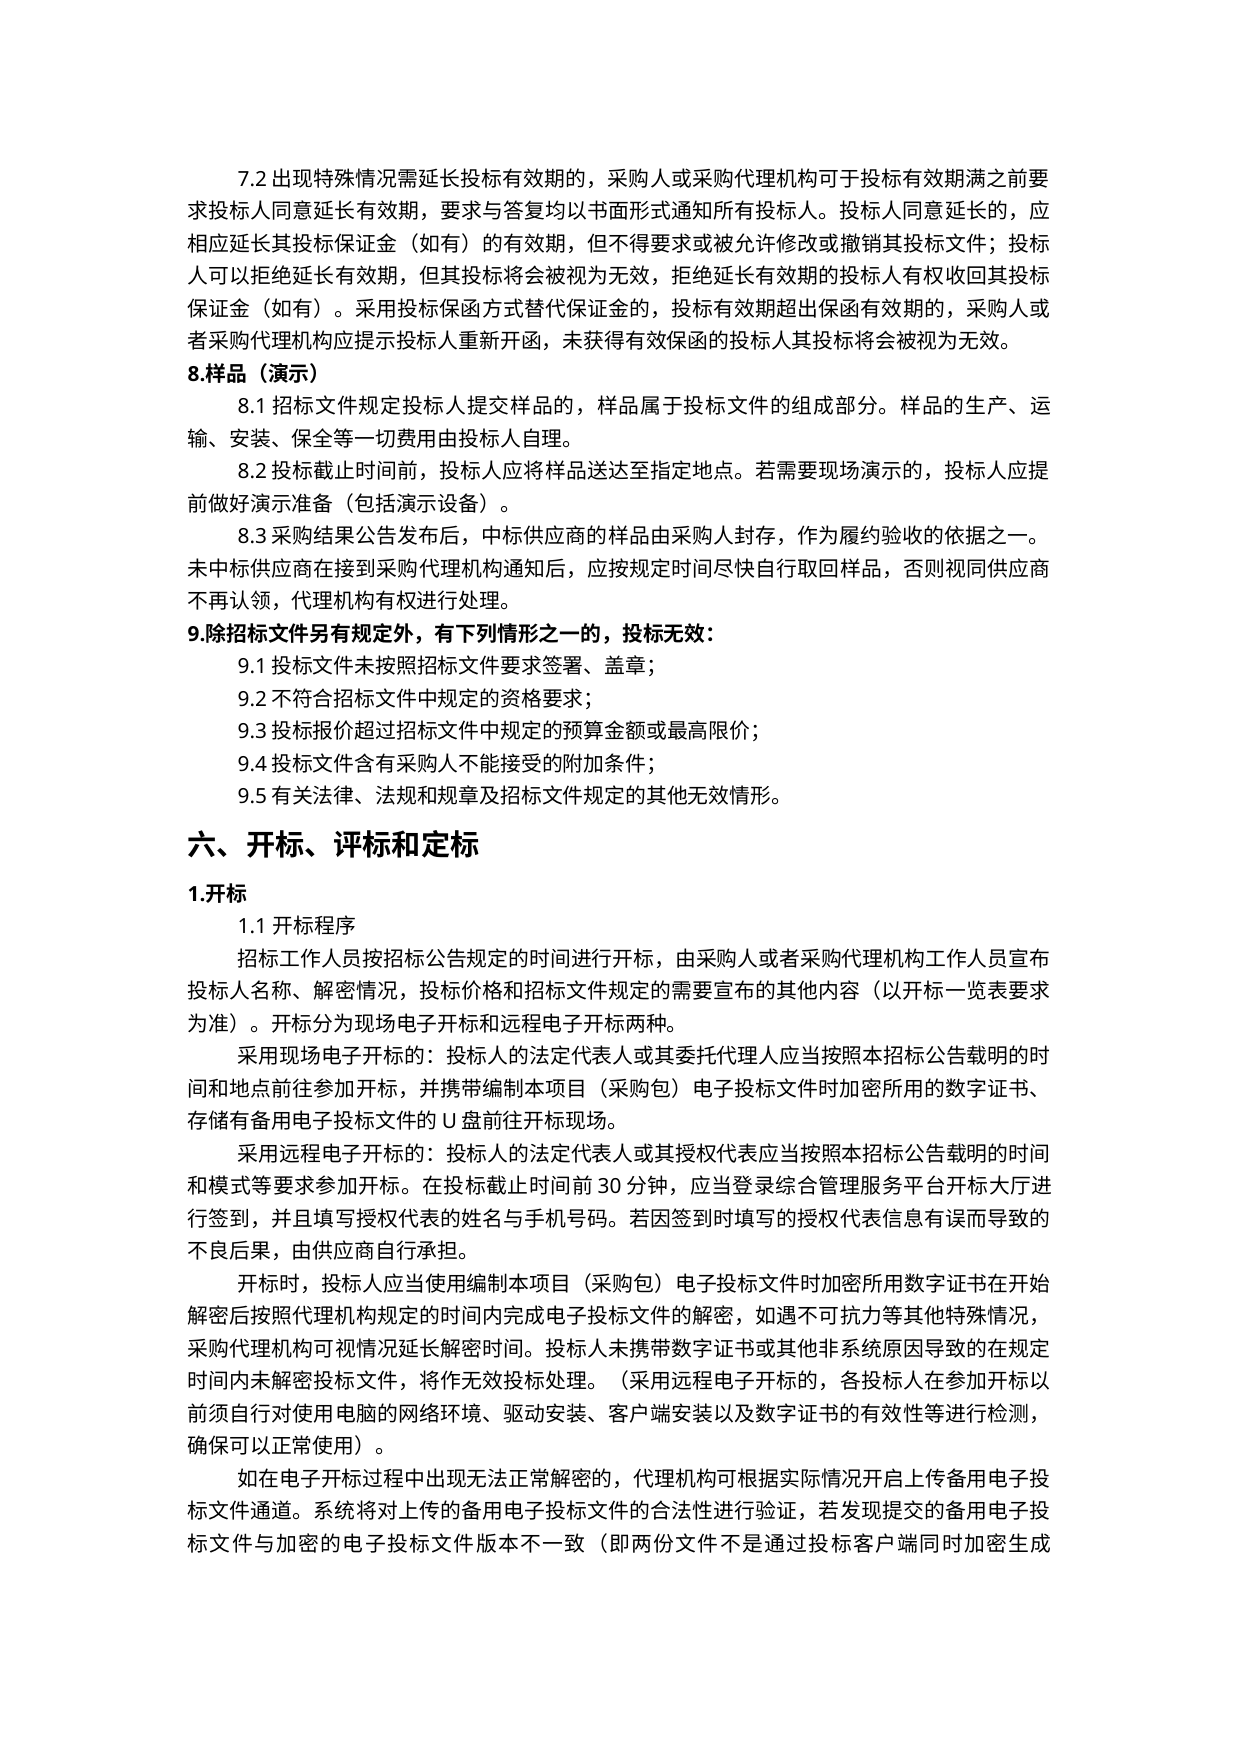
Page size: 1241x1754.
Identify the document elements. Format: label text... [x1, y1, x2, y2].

text 7.2出现特殊情况需延长投标有效期的，采购人或采购代理机构可于投标有效期满之前要求投标人同意延长有效期，要求与答复均以书面形式通知所有投标人。投标人同意延长的，应相应延长其投标保证金（如有）的有效期，但不得要求或被允许修改或撤销其投标文件；投标人可以拒绝延长有效期，但其投标将会被视为无效，拒绝延长有效期的投标人有权收回其投标保证金（如有）。采用投标保函方式替代保证金的，投标有效期超出保函有效期的，采购人或者采购代理机构应提示投标人重新开函，未获得有效保函的投标人其投标将会被视为无效。 [187, 162, 1053, 357]
text 采用现场电子开标的：投标人的法定代表人或其委托代理人应当按照本招标公告载明的时间和地点前往参加开标，并携带编制本项目（采购包）电子投标文件时加密所用的数字证书、存储有备用电子投标文件的U盘前往开标现场。 [187, 1039, 1053, 1137]
text 9.5有关法律、法规和规章及招标文件规定的其他无效情形。 [187, 779, 1053, 812]
text 采用远程电子开标的：投标人的法定代表人或其授权代表应当按照本招标公告载明的时间和模式等要求参加开标。在投标截止时间前30分钟，应当登录综合管理服务平台开标大厅进行签到，并且填写授权代表的姓名与手机号码。若因签到时填写的授权代表信息有误而导致的不良后果，由供应商自行承担。 [187, 1137, 1053, 1267]
text 9.1投标文件未按照招标文件要求签署、盖章； [187, 649, 1053, 682]
text 8.2投标截止时间前，投标人应将样品送达至指定地点。若需要现场演示的，投标人应提前做好演示准备（包括演示设备）。 [187, 454, 1053, 519]
text 六、开标、评标和定标 [187, 812, 1053, 877]
text 1.1 开标程序 [187, 909, 1053, 942]
text 开标时，投标人应当使用编制本项目（采购包）电子投标文件时加密所用数字证书在开始解密后按照代理机构规定的时间内完成电子投标文件的解密，如遇不可抗力等其他特殊情况，采购代理机构可视情况延长解密时间。投标人未携带数字证书或其他非系统原因导致的在规定时间内未解密投标文件，将作无效投标处理。（采用远程电子开标的，各投标人在参加开标以前须自行对使用电脑的网络环境、驱动安装、客户端安装以及数字证书的有效性等进行检测，确保可以正常使用）。 [187, 1267, 1053, 1462]
text 9.2不符合招标文件中规定的资格要求； [187, 682, 1053, 714]
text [187, 1462, 1053, 1559]
text 9.4投标文件含有采购人不能接受的附加条件； [187, 747, 1053, 779]
text 招标工作人员按招标公告规定的时间进行开标，由采购人或者采购代理机构工作人员宣布投标人名称、解密情况，投标价格和招标文件规定的需要宣布的其他内容（以开标一览表要求为准）。开标分为现场电子开标和远程电子开标两种。 [187, 942, 1053, 1039]
text 9.除招标文件另有规定外，有下列情形之一的，投标无效： [187, 617, 1053, 649]
text 8.1招标文件规定投标人提交样品的，样品属于投标文件的组成部分。样品的生产、运输、安装、保全等一切费用由投标人自理。 [187, 389, 1053, 454]
text 8.3采购结果公告发布后，中标供应商的样品由采购人封存，作为履约验收的依据之一。未中标供应商在接到采购代理机构通知后，应按规定时间尽快自行取回样品，否则视同供应商不再认领，代理机构有权进行处理。 [187, 519, 1053, 617]
text 9.3投标报价超过招标文件中规定的预算金额或最高限价； [187, 714, 1053, 747]
text 1.开标 [187, 877, 1053, 909]
text 8.样品（演示） [187, 357, 1053, 389]
